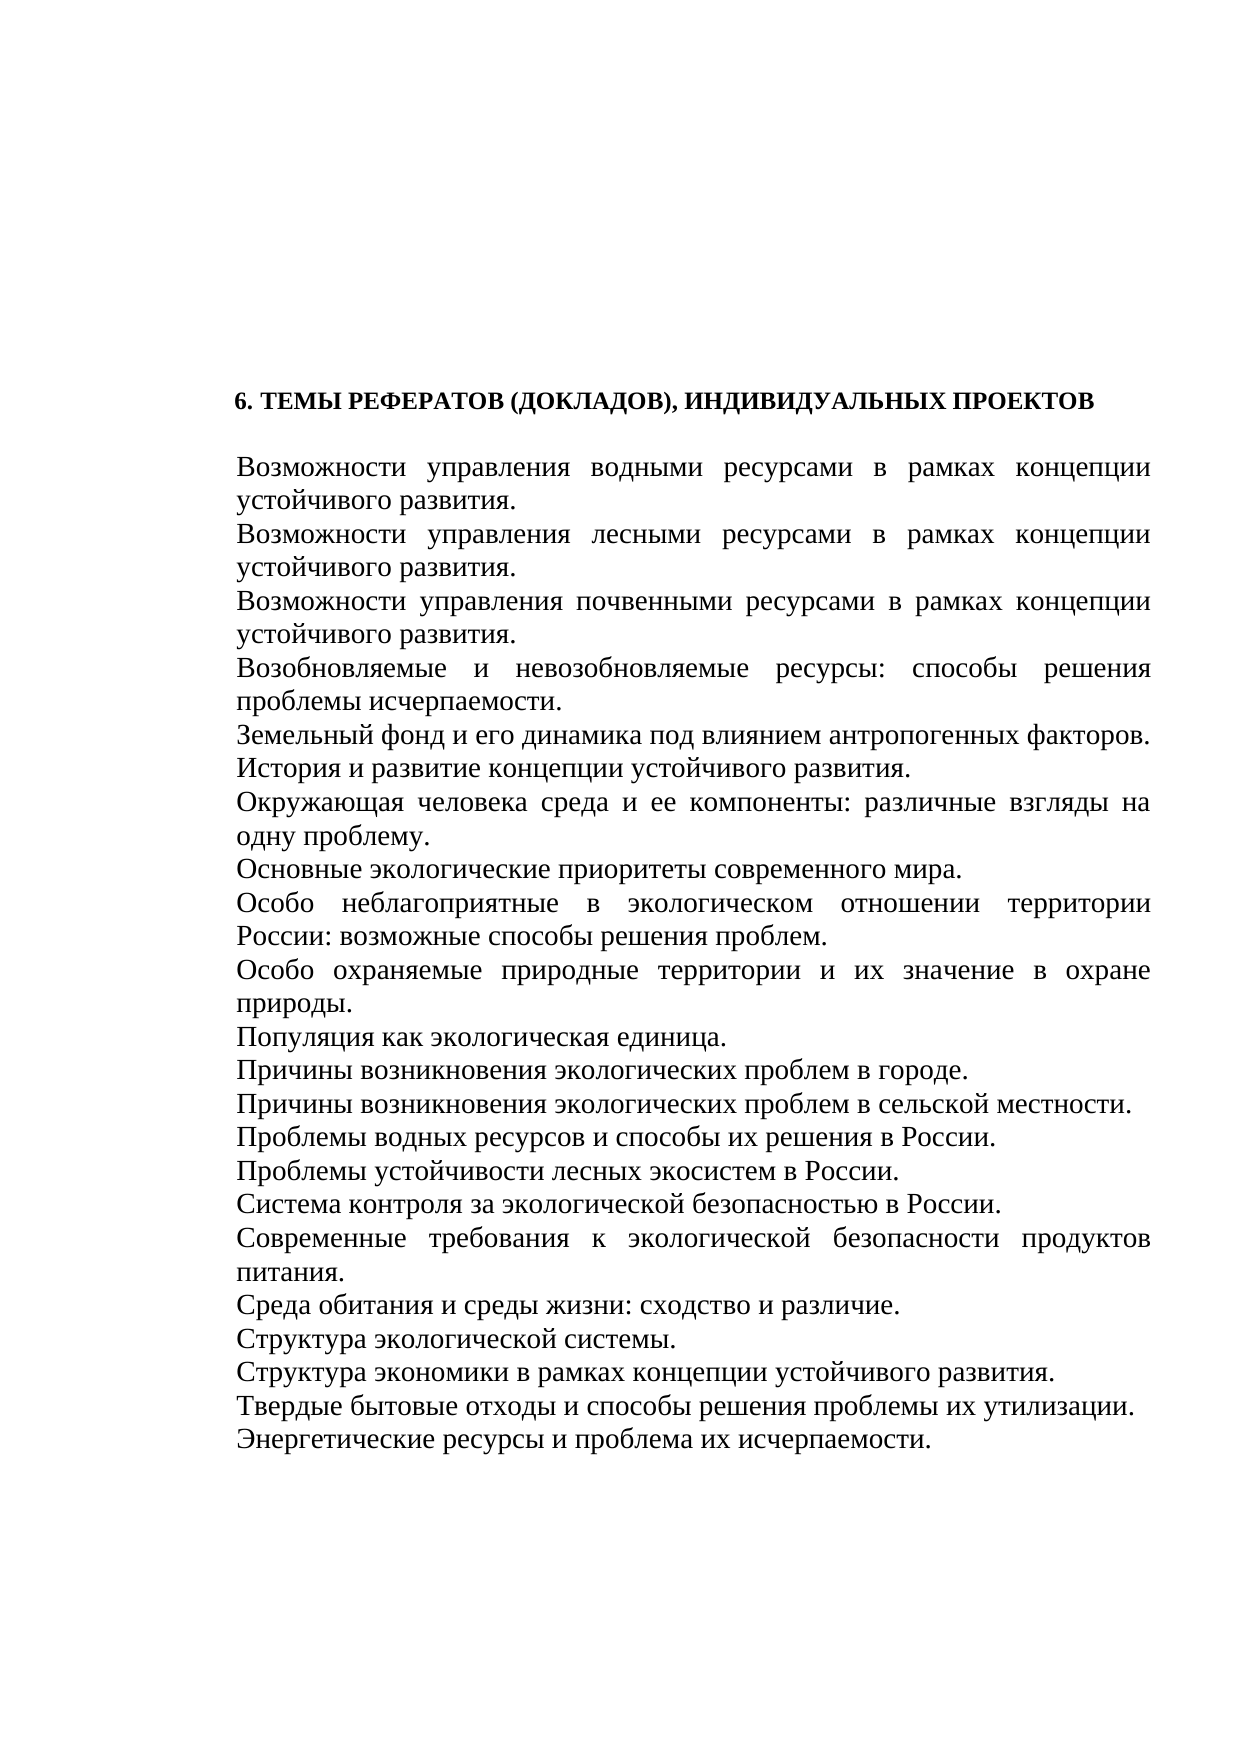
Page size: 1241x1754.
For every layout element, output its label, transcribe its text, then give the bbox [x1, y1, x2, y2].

text 6. ТЕМЫ РЕФЕРАТОВ (ДОКЛАДОВ), ИНДИВИДУАЛЬНЫХ ПРОЕКТОВ [177, 386, 1152, 415]
text Современные требования к экологической безопасности продуктов питания. [236, 1220, 1152, 1287]
text Структура экономики в рамках концепции устойчивого развития. [236, 1354, 1152, 1388]
text Твердые бытовые отходы и способы решения проблемы их утилизации. [236, 1388, 1152, 1421]
text Причины возникновения экологических проблем в сельской местности. [236, 1086, 1152, 1119]
text Причины возникновения экологических проблем в городе. [236, 1052, 1152, 1086]
text Возобновляемые и невозобновляемые ресурсы: способы решения проблемы исчерпаемости. [236, 650, 1152, 717]
text Структура экологической системы. [236, 1321, 1152, 1354]
text Особо охраняемые природные территории и их значение в охране природы. [236, 952, 1152, 1019]
text Проблемы устойчивости лесных экосистем в России. [236, 1153, 1152, 1187]
text Система контроля за экологической безопасностью в России. [236, 1187, 1152, 1220]
text Возможности управления почвенными ресурсами в рамках концепции устойчивого развития. [236, 583, 1152, 650]
text Энергетические ресурсы и проблема их исчерпаемости. [236, 1421, 1152, 1455]
text Окружающая человека среда и ее компоненты: различные взгляды на одну проблему. [236, 784, 1152, 851]
text Популяция как экологическая единица. [236, 1019, 1152, 1052]
text Проблемы водных ресурсов и способы их решения в России. [236, 1119, 1152, 1153]
text Среда обитания и среды жизни: сходство и различие. [236, 1287, 1152, 1321]
text Земельный фонд и его динамика под влиянием антропогенных факторов. [236, 717, 1152, 751]
text История и развитие концепции устойчивого развития. [236, 751, 1152, 784]
text Особо неблагоприятные в экологическом отношении территории России: возможные способы решения проблем. [236, 885, 1152, 952]
text Возможности управления водными ресурсами в рамках концепции устойчивого развития. [236, 449, 1152, 516]
text Возможности управления лесными ресурсами в рамках концепции устойчивого развития. [236, 516, 1152, 583]
text Основные экологические приоритеты современного мира. [236, 851, 1152, 885]
